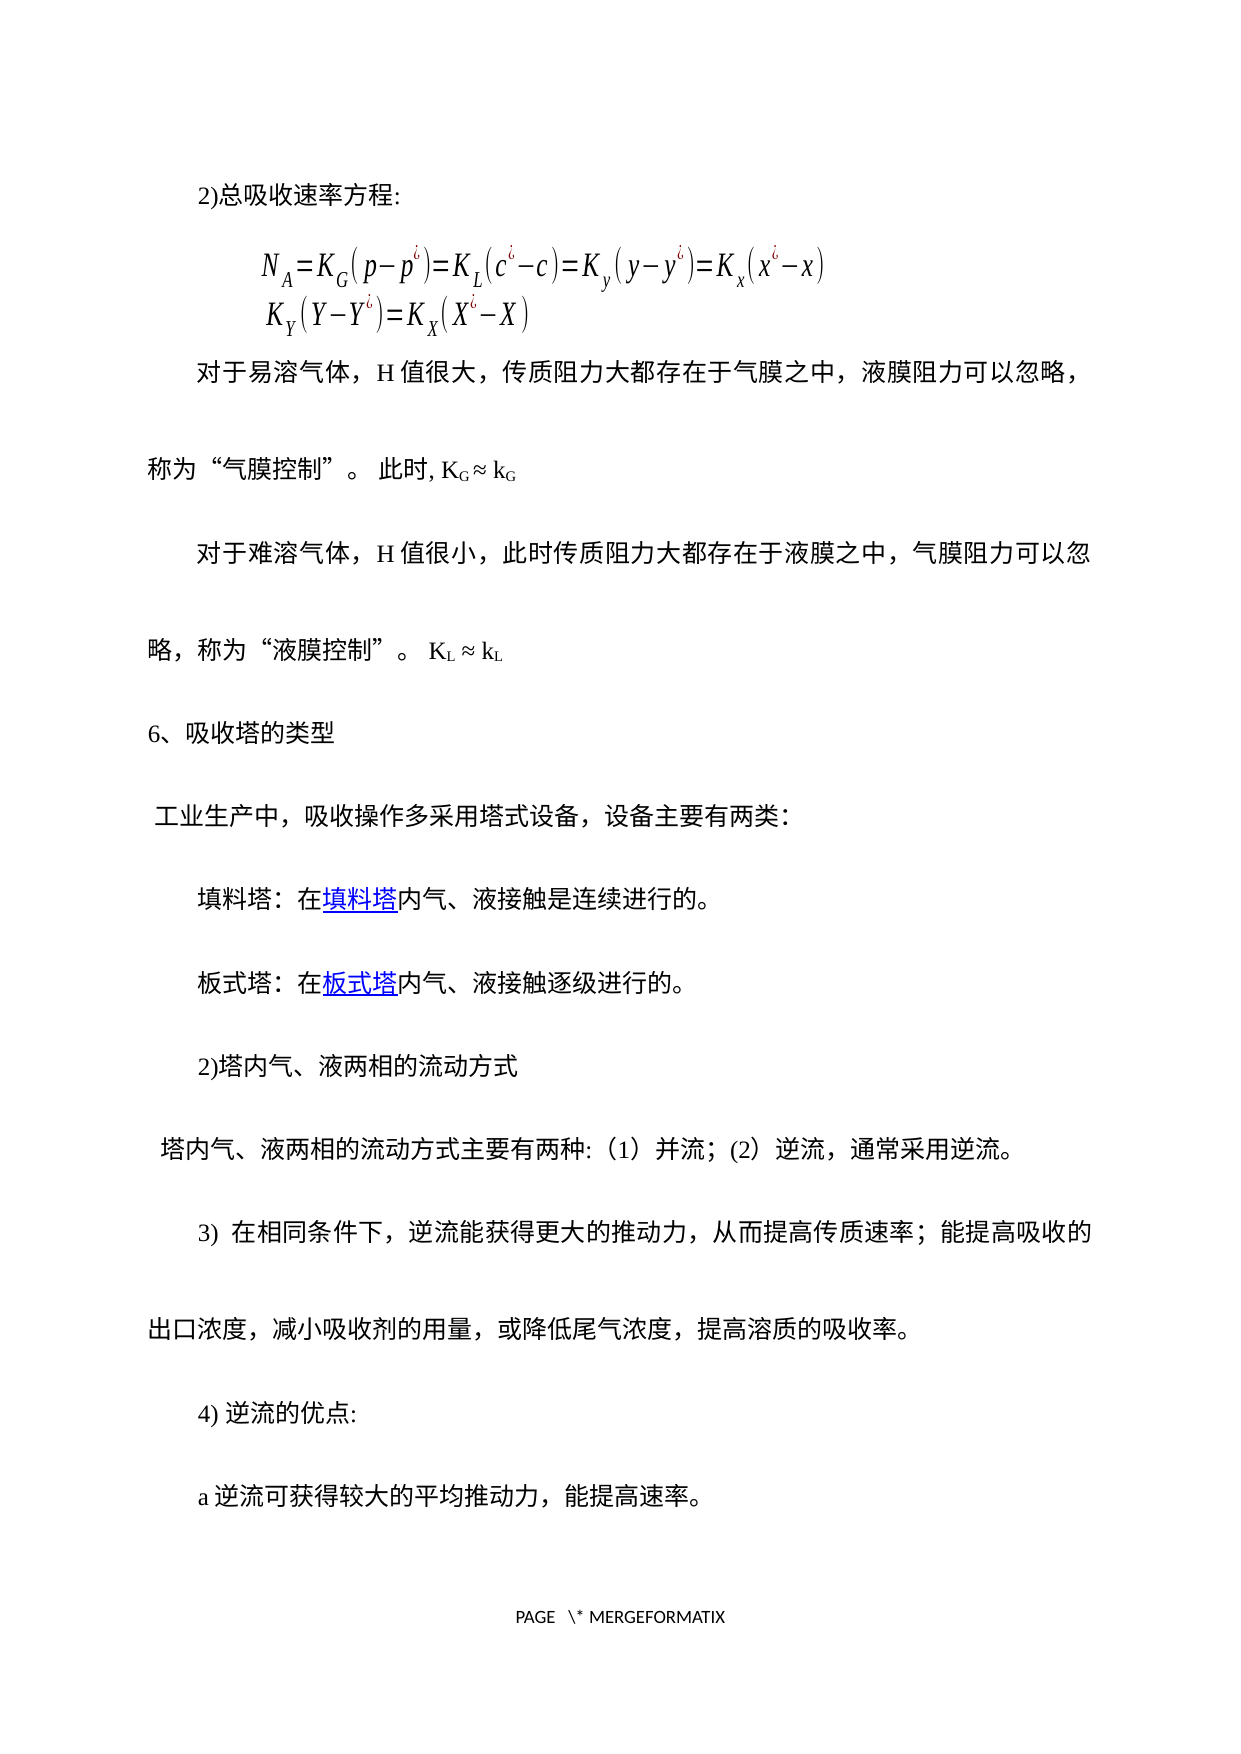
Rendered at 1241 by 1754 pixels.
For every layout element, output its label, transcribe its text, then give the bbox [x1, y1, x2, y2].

text 4) 逆流的优点: [148, 1379, 1092, 1444]
text 塔内气、液两相的流动方式主要有两种:（1）并流；(2）逆流，通常采用逆流。 [148, 1115, 1092, 1180]
text 2)塔内气、液两相的流动方式 [148, 1032, 1092, 1097]
text 板式塔：在板式塔内气、液接触逐级进行的。 [148, 949, 1092, 1014]
text 工业生产中，吸收操作多采用塔式设备，设备主要有两类： [148, 782, 1092, 847]
text 对于易溶气体，H值很大，传质阻力大都存在于气膜之中，液膜阻力可以忽略，称为“气膜控制”。 此时, KG ≈ kG [148, 338, 1092, 501]
text 对于难溶气体，H值很小，此时传质阻力大都存在于液膜之中，气膜阻力可以忽略，称为“液膜控制”。 KL ≈ kL [148, 519, 1092, 681]
text 填料塔：在填料塔内气、液接触是连续进行的。 [148, 866, 1092, 931]
text 3) 在相同条件下，逆流能获得更大的推动力，从而提高传质速率；能提高吸收的出口浓度，减小吸收剂的用量，或降低尾气浓度，提高溶质的吸收率。 [148, 1198, 1092, 1361]
text 6、吸收塔的类型 [148, 699, 1092, 764]
text a逆流可获得较大的平均推动力，能提高速率。 [148, 1462, 1092, 1527]
text 2)总吸收速率方程: [148, 161, 1092, 226]
